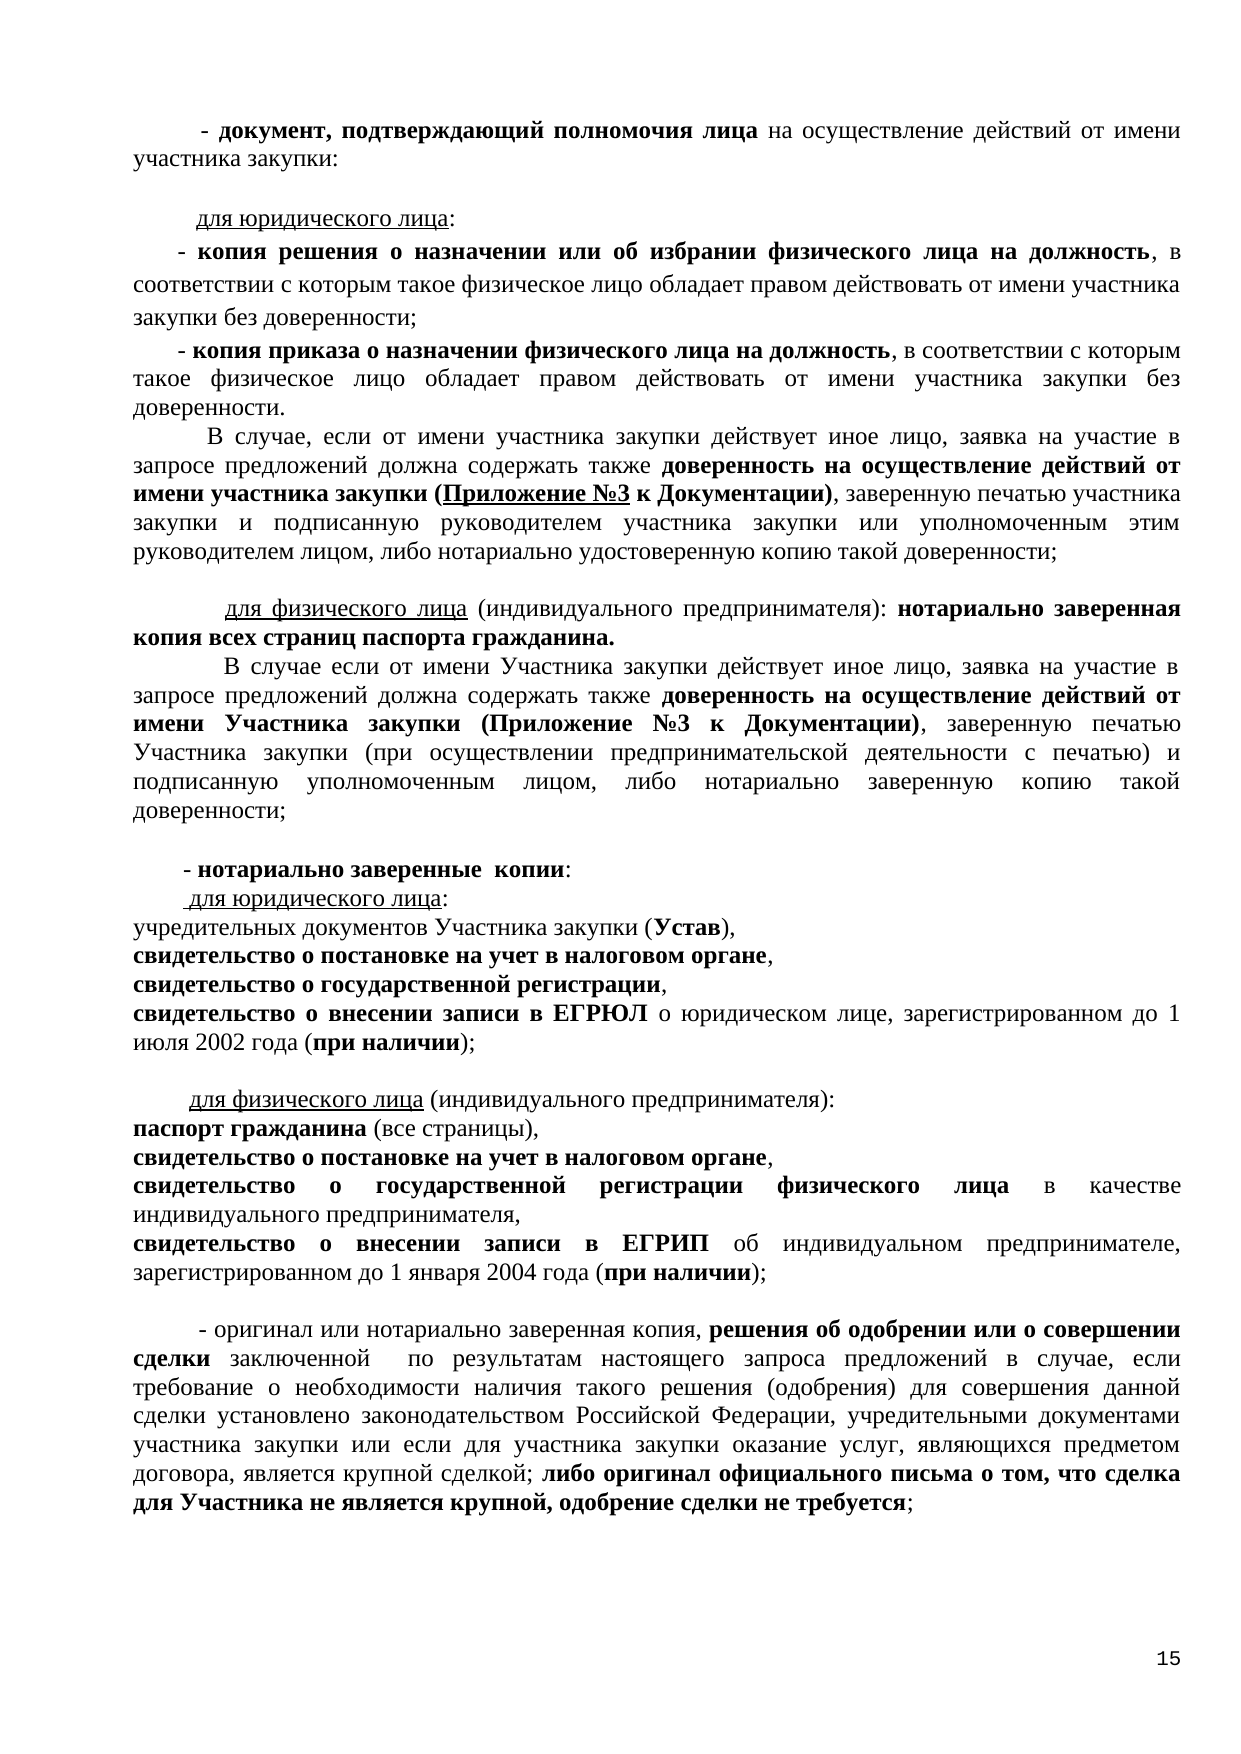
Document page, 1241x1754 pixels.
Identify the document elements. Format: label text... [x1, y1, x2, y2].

text свидетельство о государственной регистрации, [133, 969, 1181, 998]
text - копия решения о назначении или об избрании физического лица на должность, в соответствии с которым такое физическое лицо обладает правом действовать от имени участника закупки без доверенности; [133, 236, 1181, 331]
text В случае если от имени Участника закупки действует иное лицо, заявка на участие в запросе предложений должна содержать также доверенность на осуществление действий от имени Участника закупки (Приложение №3 к Документации), заверенную печатью Участника закупки (при осуществлении предпринимательской деятельности с печатью) и подписанную уполномоченным лицом, либо нотариально заверенную копию такой доверенности; [133, 651, 1181, 823]
text свидетельство о внесении записи в ЕГРЮЛ о юридическом лице, зарегистрированном до 1 июля 2002 года (при наличии); [133, 998, 1181, 1055]
text для физического лица (индивидуального предпринимателя): нотариально заверенная копия всех страниц паспорта гражданина. [133, 593, 1181, 651]
text - оригинал или нотариально заверенная копия, решения об одобрении или о совершении сделки заключенной по результатам настоящего запроса предложений в случае, если требование о необходимости наличия такого решения (одобрения) для совершения данной сделки установлено законодательством Российской Федерации, учредительными документами участника закупки или если для участника закупки оказание услуг, являющихся предметом договора, является крупной сделкой; либо оригинал официального письма о том, что сделка для Участника не является крупной, одобрение сделки не требуется; [133, 1314, 1181, 1515]
text свидетельство о государственной регистрации физического лица в качестве индивидуального предпринимателя, [133, 1170, 1181, 1228]
text В случае, если от имени участника закупки действует иное лицо, заявка на участие в запросе предложений должна содержать также доверенность на осуществление действий от имени участника закупки (Приложение №3 к Документации), заверенную печатью участника закупки и подписанную руководителем участника закупки или уполномоченным этим руководителем лицом, либо нотариально удостоверенную копию такой доверенности; [133, 421, 1181, 565]
text свидетельство о внесении записи в ЕГРИП об индивидуальном предпринимателе, зарегистрированном до 1 января 2004 года (при наличии); [133, 1228, 1181, 1285]
text учредительных документов Участника закупки (Устав), [133, 912, 1181, 940]
text - копия приказа о назначении физического лица на должность, в соответствии с которым такое физическое лицо обладает правом действовать от имени участника закупки без доверенности. [133, 335, 1181, 421]
text свидетельство о постановке на учет в налоговом органе, [133, 1142, 1181, 1170]
text паспорт гражданина (все страницы), [133, 1113, 1181, 1142]
text - нотариально заверенные копии: [133, 854, 1181, 883]
text для юридического лица: [133, 203, 1181, 231]
text для физического лица (индивидуального предпринимателя): [133, 1084, 1181, 1113]
text - документ, подтверждающий полномочия лица на осуществление действий от имени участника закупки: [133, 115, 1181, 172]
text для юридического лица: [133, 883, 1181, 912]
text свидетельство о постановке на учет в налоговом органе, [133, 940, 1181, 969]
